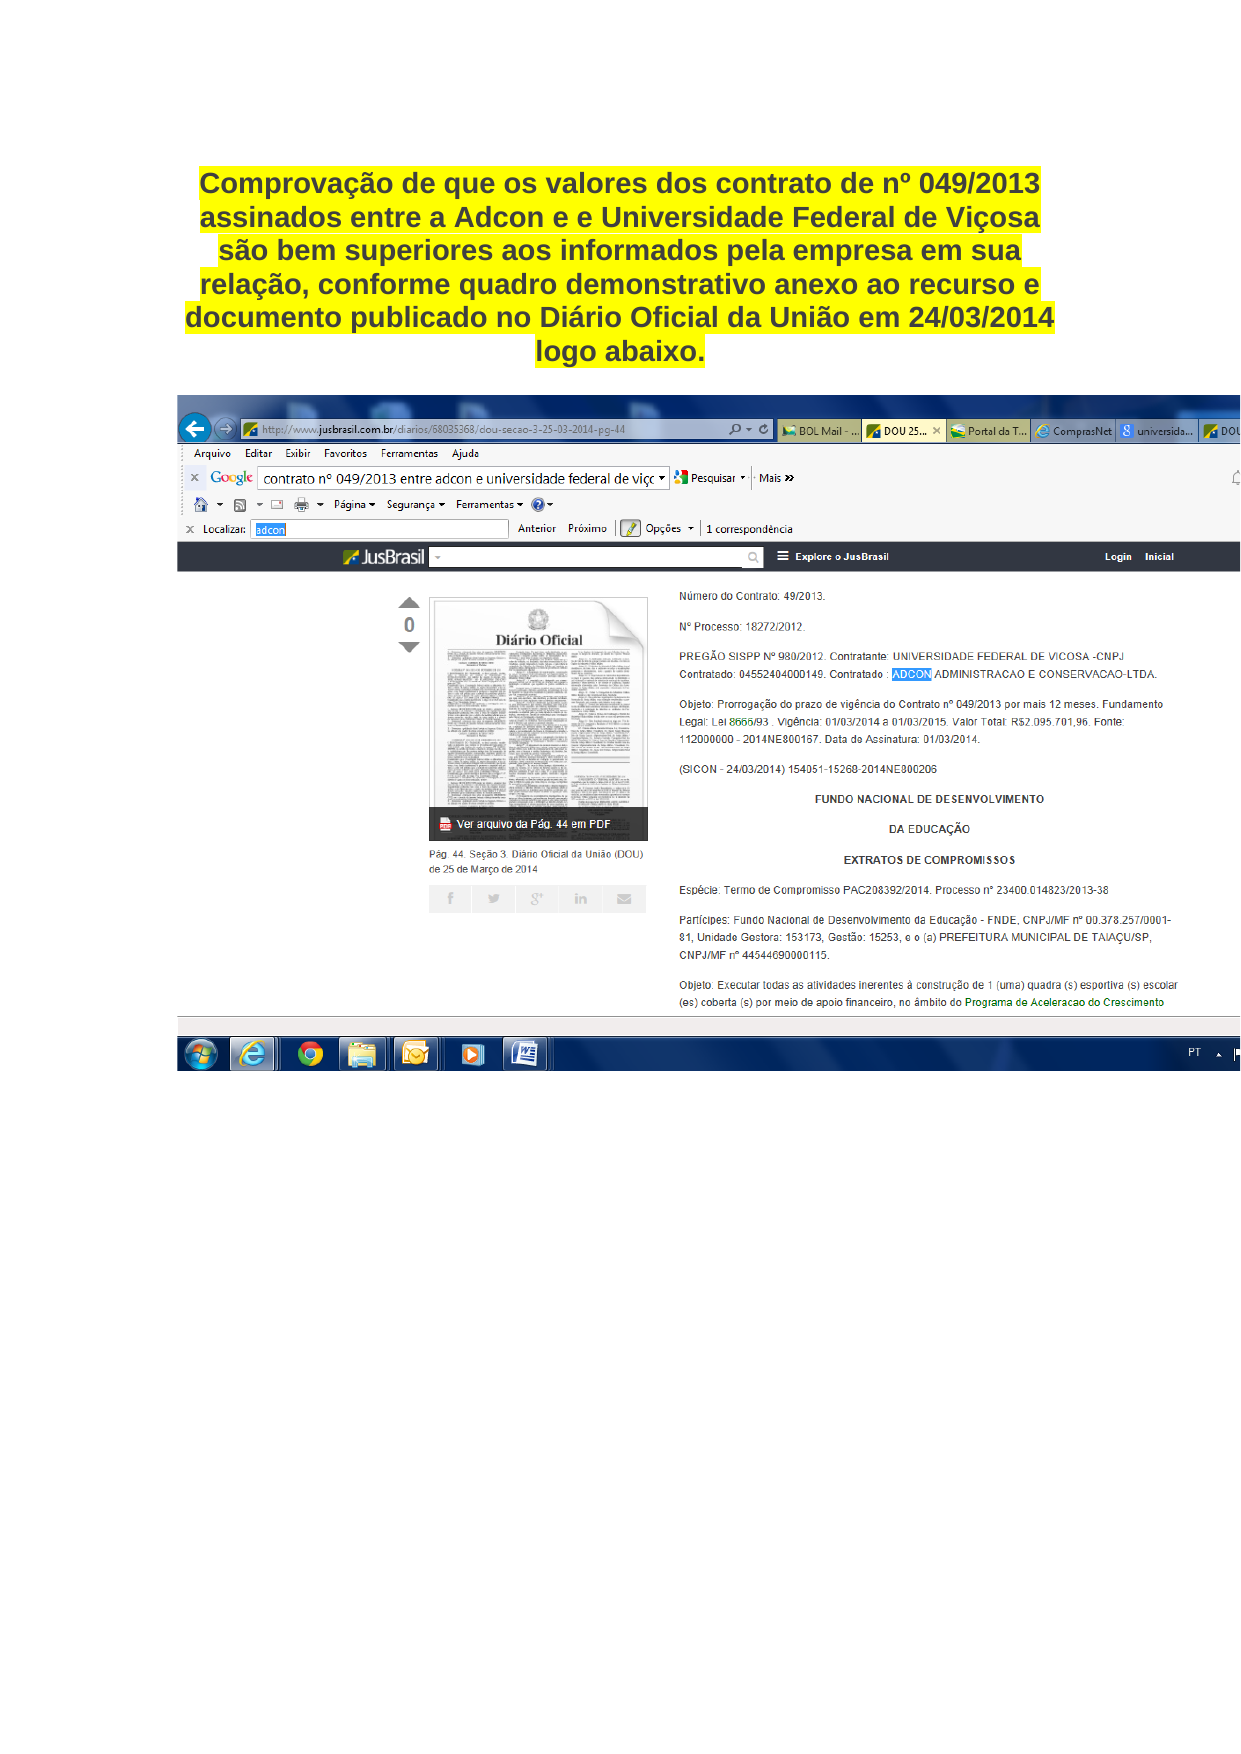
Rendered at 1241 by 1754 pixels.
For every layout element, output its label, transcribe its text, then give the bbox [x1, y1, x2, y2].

picture [177, 395, 1241, 1071]
text Comprovação de que os valores dos contrato de nº 049/2013 assinados entre a Adcon e e Universidade Federal de Viçosa são bem superiores aos informados pela empresa em sua relação, conforme quadro demonstrativo anexo ao recurso e documento publicado no Diário Oficial da União em 24/03/2014 logo abaixo. [177, 166, 1063, 368]
